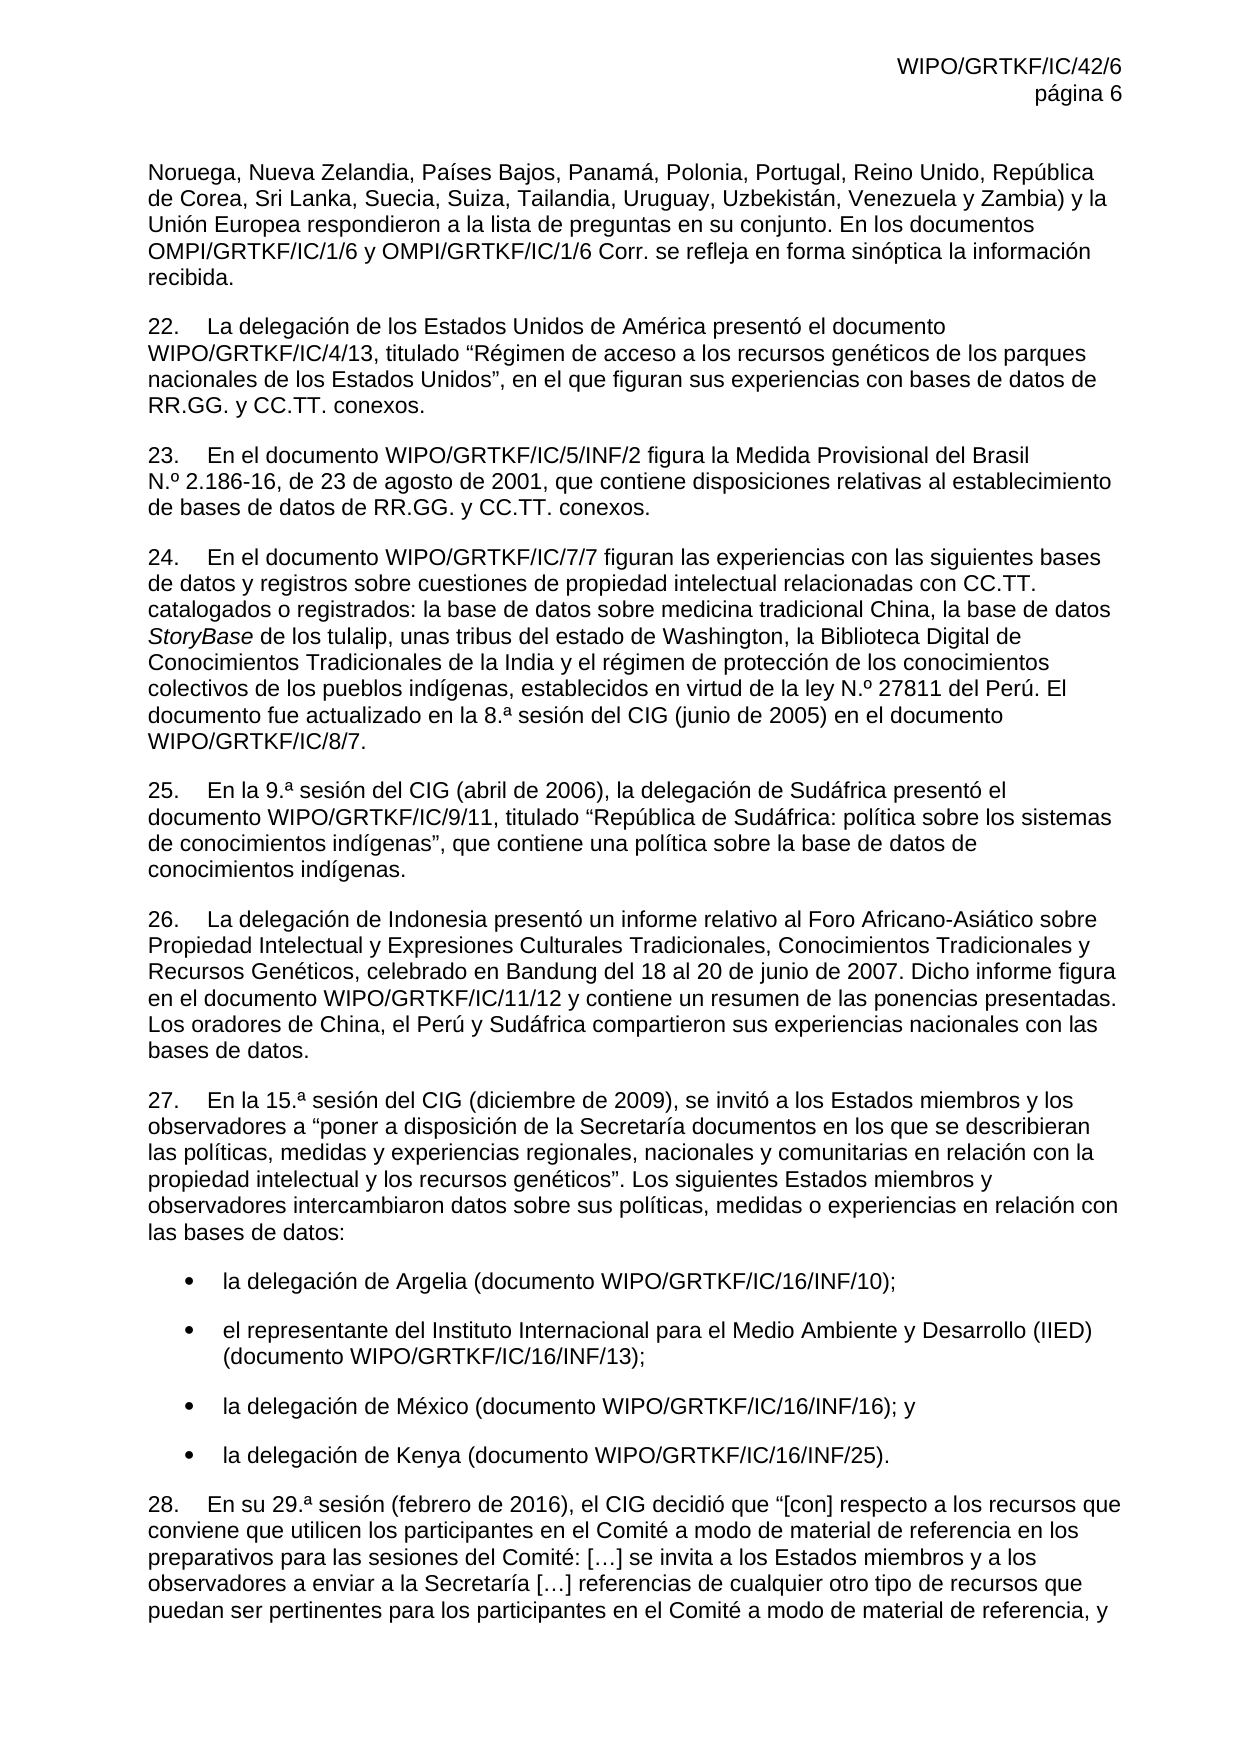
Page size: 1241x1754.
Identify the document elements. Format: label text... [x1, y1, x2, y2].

list En la 15.ª sesión del CIG (diciembre de 2009), se invitó a los Estados miembros y los observadores a “poner a disposición de la Secretaría documentos en los que se describieran las políticas, medidas y experiencias regionales, nacionales y comunitarias en relación con la propiedad intelectual y los recursos genéticos”. Los siguientes Estados miembros y observadores intercambiaron datos sobre sus políticas, medidas o experiencias en relación con las bases de datos: [148, 1087, 1122, 1245]
list En el documento WIPO/GRTKF/IC/7/7 figuran las experiencias con las siguientes bases de datos y registros sobre cuestiones de propiedad intelectual relacionadas con CC.TT. catalogados o registrados: la base de datos sobre medicina tradicional China, la base de datos StoryBase de los tulalip, unas tribus del estado de Washington, la Biblioteca Digital de Conocimientos Tradicionales de la India y el régimen de protección de los conocimientos colectivos de los pueblos indígenas, establecidos en virtud de la ley N.º 27811 del Perú. El documento fue actualizado en la 8.ª sesión del CIG (junio de 2005) en el documento WIPO/GRTKF/IC/8/7. [148, 543, 1122, 754]
list En la 9.ª sesión del CIG (abril de 2006), la delegación de Sudáfrica presentó el documento WIPO/GRTKF/IC/9/11, titulado “República de Sudáfrica: política sobre los sistemas de conocimientos indígenas”, que contiene una política sobre la base de datos de conocimientos indígenas. [148, 777, 1122, 883]
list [148, 158, 1122, 290]
list la delegación de Kenya (documento WIPO/GRTKF/IC/16/INF/25). [185, 1442, 1122, 1468]
list la delegación de México (documento WIPO/GRTKF/IC/16/INF/16); y [185, 1393, 1122, 1419]
list La delegación de los Estados Unidos de América presentó el documento WIPO/GRTKF/IC/4/13, titulado “Régimen de acceso a los recursos genéticos de los parques nacionales de los Estados Unidos”, en el que figuran sus experiencias con bases de datos de RR.GG. y CC.TT. conexos. [148, 313, 1122, 419]
list La delegación de Indonesia presentó un informe relativo al Foro Africano-Asiático sobre Propiedad Intelectual y Expresiones Culturales Tradicionales, Conocimientos Tradicionales y Recursos Genéticos, celebrado en Bandung del 18 al 20 de junio de 2007. Dicho informe figura en el documento WIPO/GRTKF/IC/11/12 y contiene un resumen de las ponencias presentadas. Los oradores de China, el Perú y Sudáfrica compartieron sus experiencias nacionales con las bases de datos. [148, 906, 1122, 1064]
list En el documento WIPO/GRTKF/IC/5/INF/2 figura la Medida Provisional del Brasil N.º 2.186-16, de 23 de agosto de 2001, que contiene disposiciones relativas al establecimiento de bases de datos de RR.GG. y CC.TT. conexos. [148, 442, 1122, 521]
list el representante del Instituto Internacional para el Medio Ambiente y Desarrollo (IIED) (documento WIPO/GRTKF/IC/16/INF/13); [185, 1317, 1122, 1370]
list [148, 1491, 1122, 1623]
list la delegación de Argelia (documento WIPO/GRTKF/IC/16/INF/10); [185, 1268, 1122, 1294]
